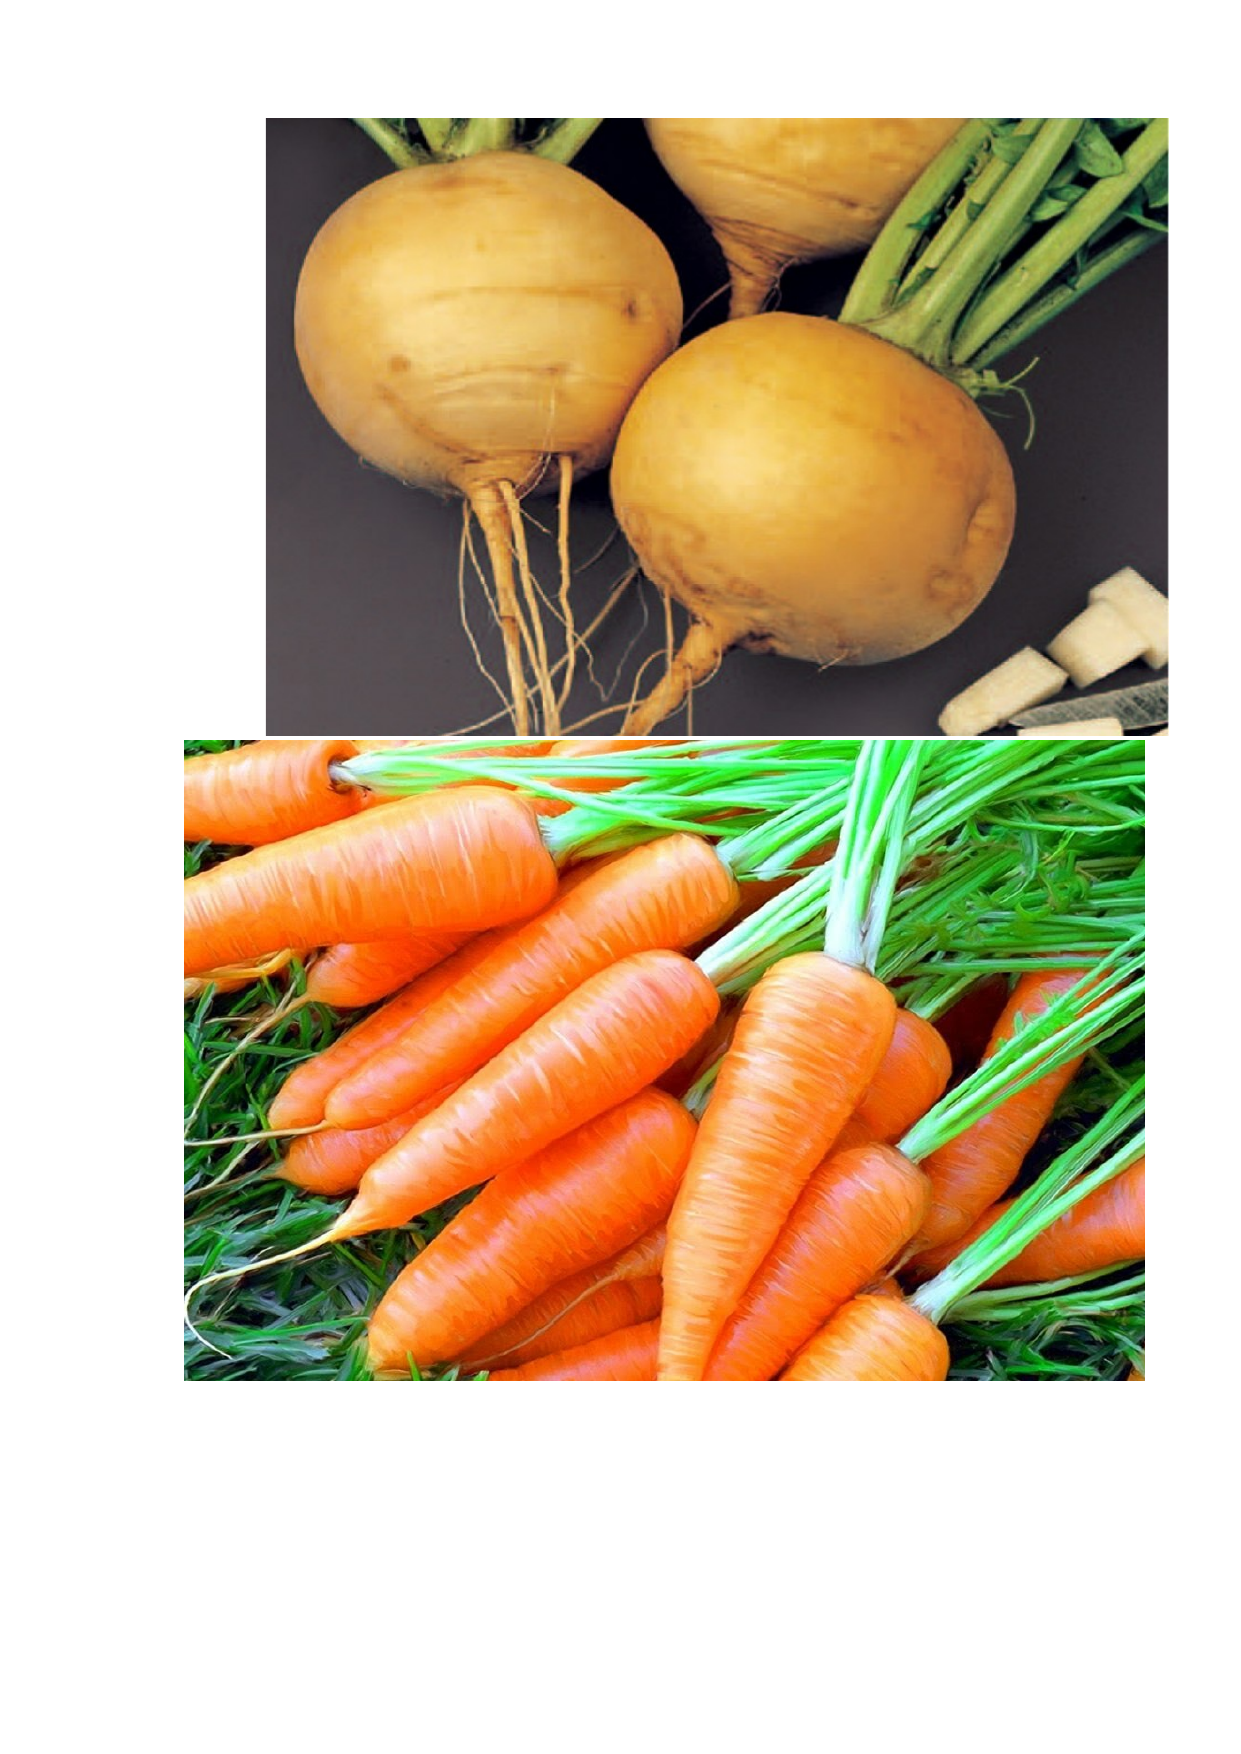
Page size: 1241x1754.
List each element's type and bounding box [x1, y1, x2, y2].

picture [265, 118, 1169, 736]
picture [184, 740, 1145, 1381]
